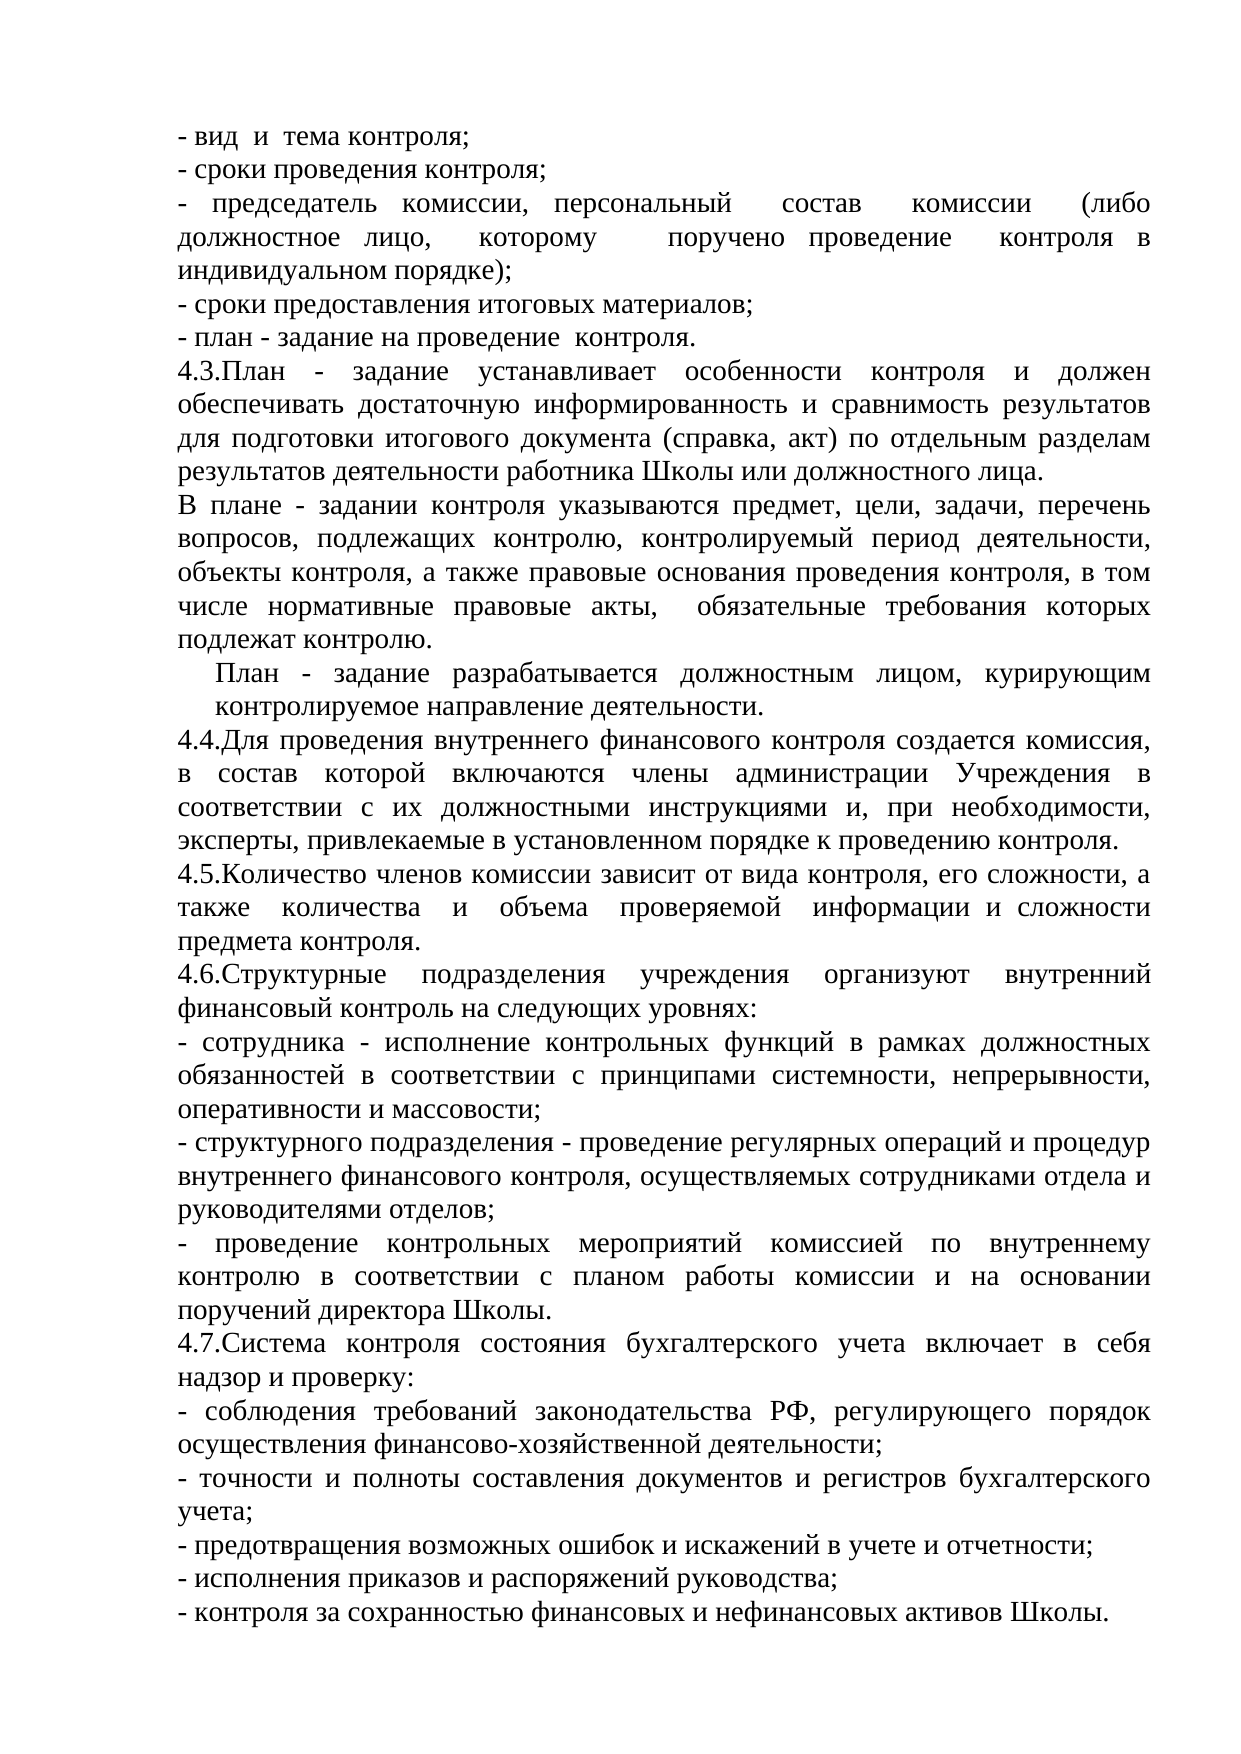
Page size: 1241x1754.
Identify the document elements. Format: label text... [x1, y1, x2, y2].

text - исполнения приказов и распоряжений руководства; [177, 1560, 1152, 1594]
text План - задание разрабатывается должностным лицом, курирующим контролируемое направление деятельности. [215, 655, 1152, 722]
text - вид и тема контроля; [177, 118, 1152, 152]
text - точности и полноты составления документов и регистров бухгалтерского учета; [177, 1460, 1152, 1527]
text 4.4.Для проведения внутреннего финансового контроля создается комиссия, в состав которой включаются члены администрации Учреждения в соответствии с их должностными инструкциями и, при необходимости, эксперты, привлекаемые в установленном порядке к проведению контроля. [177, 722, 1152, 856]
text - председатель комиссии, персональный состав комиссии (либо должностное лицо, которому поручено проведение контроля в индивидуальном порядке); [177, 185, 1152, 286]
text - сотрудника - исполнение контрольных функций в рамках должностных обязанностей в соответствии с принципами системности, непрерывности, оперативности и массовости; [177, 1024, 1152, 1124]
text - контроля за сохранностью финансовых и нефинансовых активов Школы. [177, 1594, 1152, 1627]
text 4.5.Количество членов комиссии зависит от вида контроля, его сложности, а также количества и объема проверяемой информации и сложности предмета контроля. [177, 856, 1152, 957]
text В плане - задании контроля указываются предмет, цели, задачи, перечень вопросов, подлежащих контролю, контролируемый период деятельности, объекты контроля, а также правовые основания проведения контроля, в том числе нормативные правовые акты, обязательные требования которых подлежат контролю. [177, 487, 1152, 655]
text - сроки проведения контроля; [177, 152, 1152, 185]
text 4.7.Система контроля состояния бухгалтерского учета включает в себя надзор и проверку: [177, 1326, 1152, 1393]
text - сроки предоставления итоговых материалов; [177, 286, 1152, 319]
text - план - задание на проведение контроля. [177, 319, 1152, 353]
text - структурного подразделения - проведение регулярных операций и процедур внутреннего финансового контроля, осуществляемых сотрудниками отдела и руководителями отделов; [177, 1124, 1152, 1225]
text 4.6.Структурные подразделения учреждения организуют внутренний финансовый контроль на следующих уровнях: [177, 957, 1152, 1024]
text - проведение контрольных мероприятий комиссией по внутреннему контролю в соответствии с планом работы комиссии и на основании поручений директора Школы. [177, 1225, 1152, 1326]
text - соблюдения требований законодательства РФ, регулирующего порядок осуществления финансово-хозяйственной деятельности; [177, 1393, 1152, 1460]
text - предотвращения возможных ошибок и искажений в учете и отчетности; [177, 1527, 1152, 1560]
text 4.3.План - задание устанавливает особенности контроля и должен обеспечивать достаточную информированность и сравнимость результатов для подготовки итогового документа (справка, акт) по отдельным разделам результатов деятельности работника Школы или должностного лица. [177, 353, 1152, 487]
